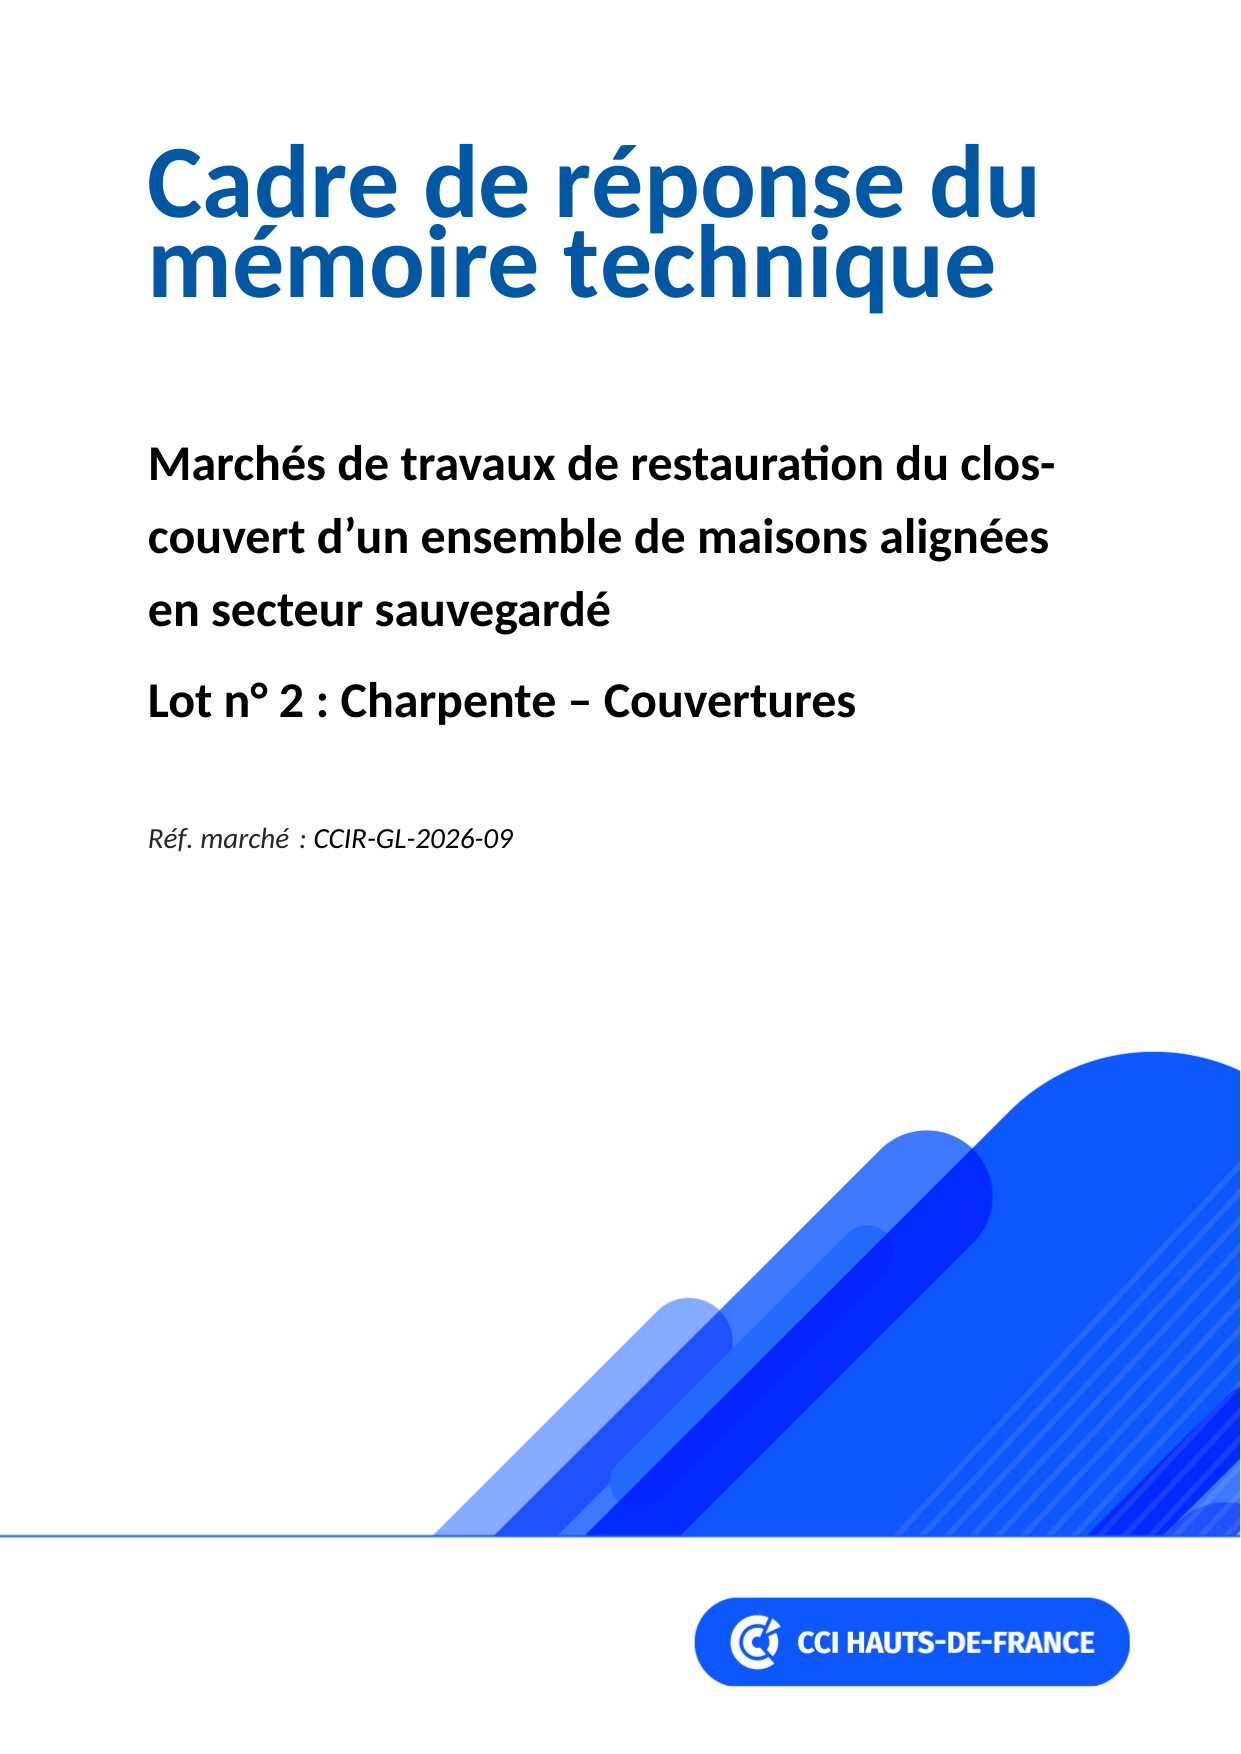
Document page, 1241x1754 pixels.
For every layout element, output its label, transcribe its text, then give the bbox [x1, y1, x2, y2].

picture [0, 0, 1241, 1752]
text Cadre de réponse du mémoire technique [148, 148, 1093, 323]
text Lot n° 2 : Charpente – Couvertures [148, 669, 1093, 730]
text Marchés de travaux de restauration du clos-couvert d’un ensemble de maisons alignées en secteur sauvegardé [148, 432, 1093, 639]
text Réf. marché : CCIR-GL-2026-09 [148, 821, 1093, 856]
